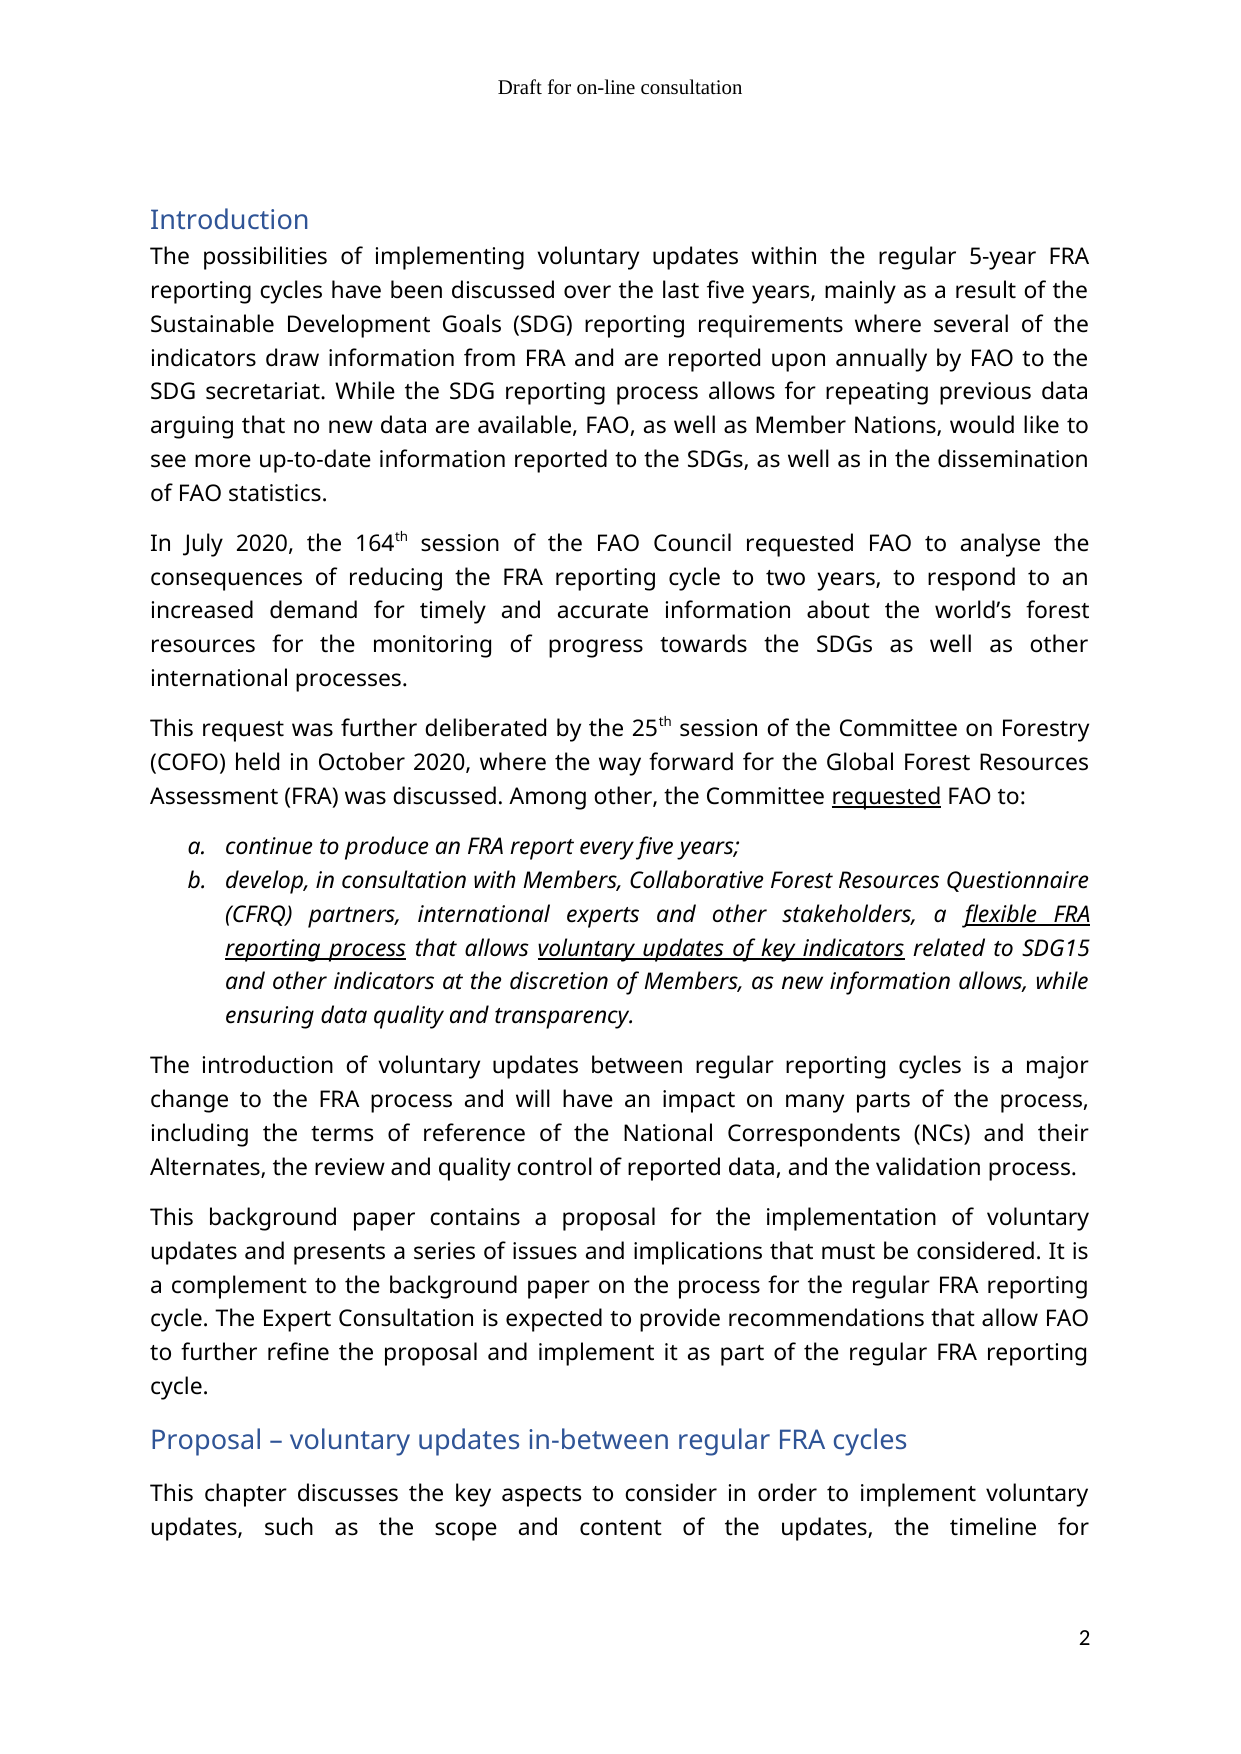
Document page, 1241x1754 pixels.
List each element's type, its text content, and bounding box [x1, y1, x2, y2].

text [150, 1477, 1090, 1542]
text The introduction of voluntary updates between regular reporting cycles is a major change to the FRA process and will have an impact on many parts of the process, including the terms of reference of the National Correspondents (NCs) and their Alternates, the review and quality control of reported data, and the validation process. [150, 1049, 1090, 1182]
subtitle Introduction [150, 200, 1090, 237]
text In July 2020, the 164th session of the FAO Council requested FAO to analyse the consequences of reducing the FRA reporting cycle to two years, to respond to an increased demand for timely and accurate information about the world’s forest resources for the monitoring of progress towards the SDGs as well as other international processes. [150, 527, 1090, 693]
text This background paper contains a proposal for the implementation of voluntary updates and presents a series of issues and implications that must be considered. It is a complement to the background paper on the process for the regular FRA reporting cycle. The Expert Consultation is expected to provide recommendations that allow FAO to further refine the proposal and implement it as part of the regular FRA reporting cycle. [150, 1201, 1090, 1401]
text The possibilities of implementing voluntary updates within the regular 5-year FRA reporting cycles have been discussed over the last five years, mainly as a result of the Sustainable Development Goals (SDG) reporting requirements where several of the indicators draw information from FRA and are reported upon annually by FAO to the SDG secretariat. While the SDG reporting process allows for repeating previous data arguing that no new data are available, FAO, as well as Member Nations, would like to see more up-to-date information reported to the SDGs, as well as in the dissemination of FAO statistics. [150, 240, 1090, 508]
text This request was further deliberated by the 25th session of the Committee on Forestry (COFO) held in October 2020, where the way forward for the Global Forest Resources Assessment (FRA) was discussed. Among other, the Committee requested FAO to: [150, 712, 1090, 811]
list develop, in consultation with Members, Collaborative Forest Resources Questionnaire (CFRQ) partners, international experts and other stakeholders, a flexible FRA reporting process that allows voluntary updates of key indicators related to SDG15 and other indicators at the discretion of Members, as new information allows, while ensuring data quality and transparency. [187, 864, 1090, 1030]
subtitle Proposal – voluntary updates in-between regular FRA cycles [150, 1420, 1090, 1457]
list continue to produce an FRA report every five years; [187, 830, 1090, 861]
